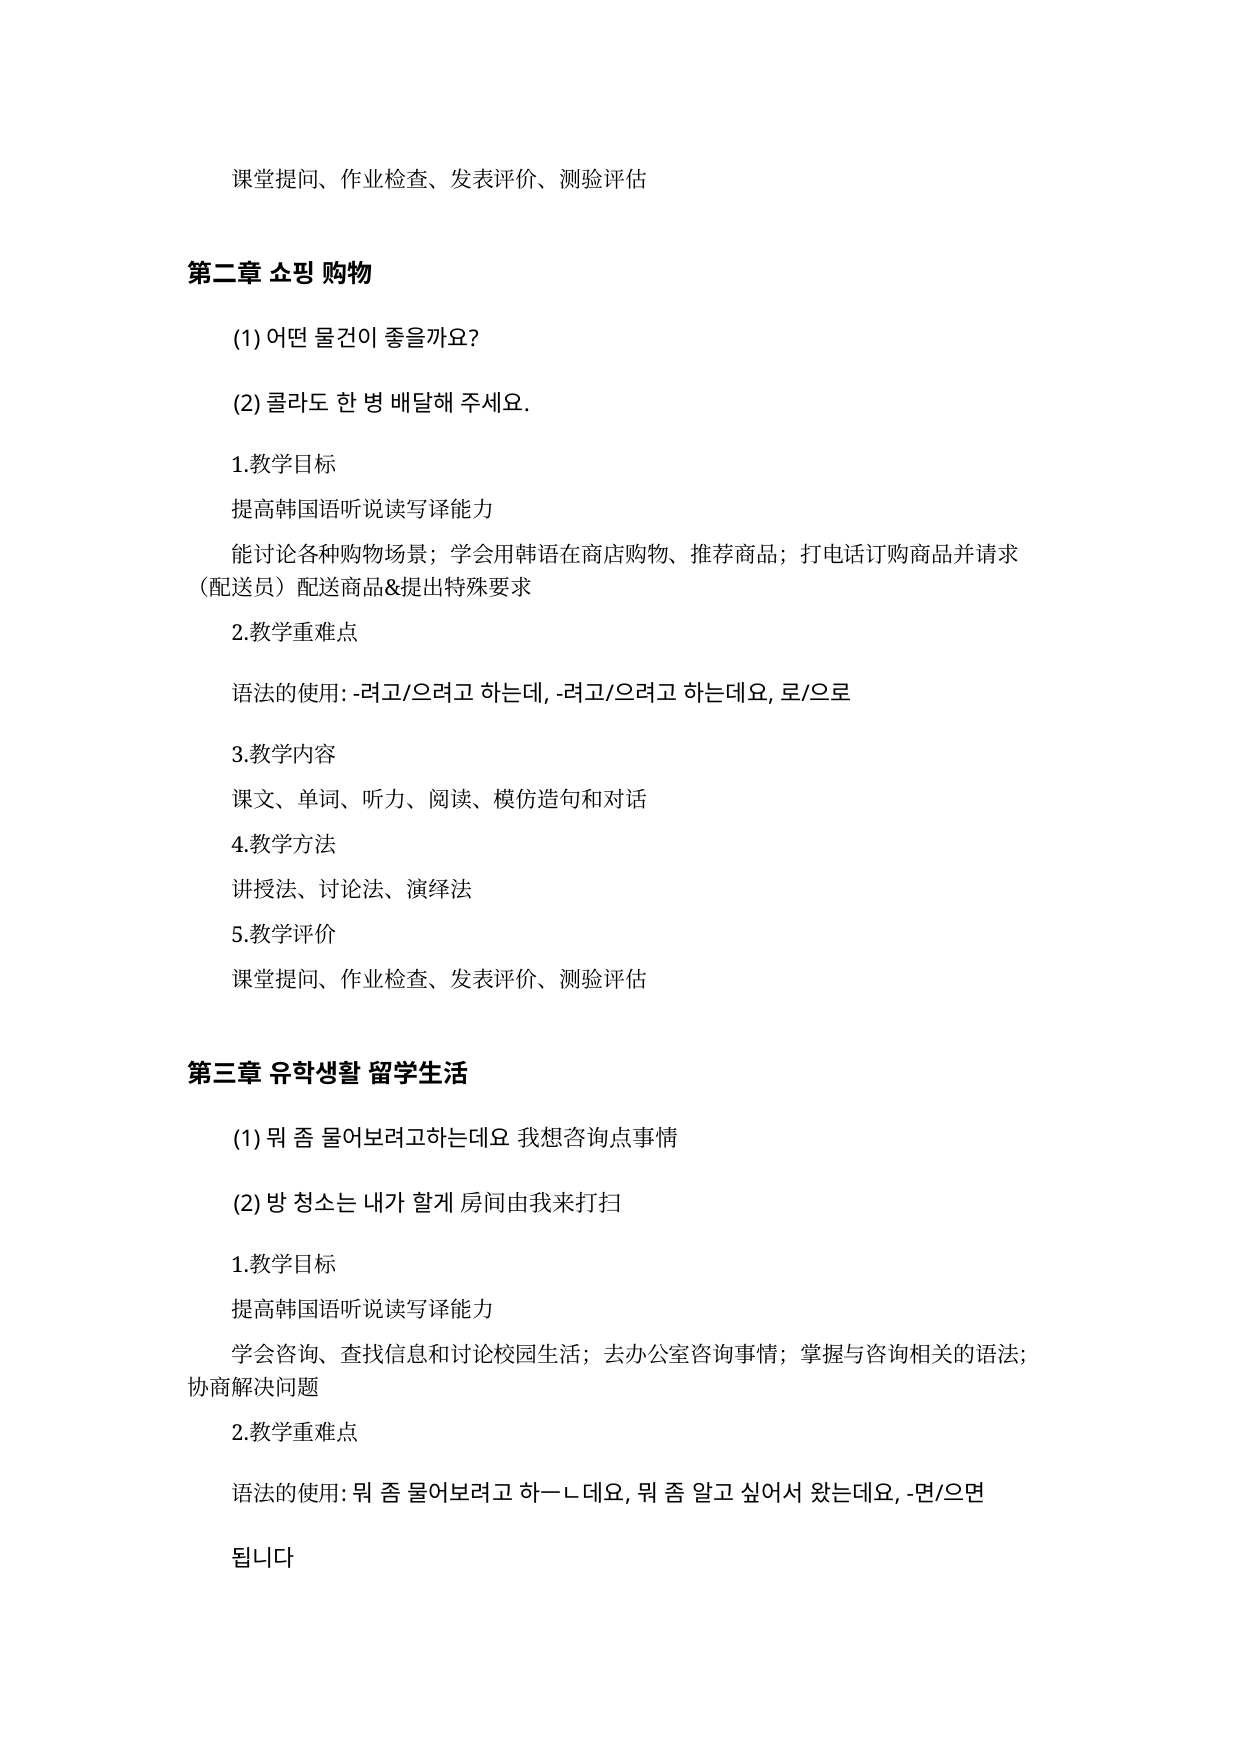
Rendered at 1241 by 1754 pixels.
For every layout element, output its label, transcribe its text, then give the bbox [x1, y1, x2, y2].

text 提高韩国语听说读写译能力 [187, 1292, 1053, 1324]
text (2) 콜라도 한 병 배달해 주세요. [187, 369, 1053, 434]
text 课文、单词、听力、阅读、模仿造句和对话 [231, 782, 1053, 814]
text 1.教学目标 [187, 1247, 1053, 1279]
text 语法的使用: -려고/으려고 하는데, -려고/으려고 하는데요, 로/으로 [231, 659, 1053, 724]
text 提高韩国语听说读写译能力 [187, 492, 1053, 524]
text 能讨论各种购物场景；学会用韩语在商店购物、推荐商品；打电话订购商品并请求（配送员）配送商品&提出特殊要求 [187, 537, 1053, 602]
text 语法的使用: 뭐 좀 물어보려고 하ㅡㄴ데요, 뭐 좀 알고 싶어서 왔는데요, -면/으면 됩니다 [231, 1459, 1053, 1589]
text 第二章 쇼핑 购物 [187, 239, 1053, 304]
text 课堂提问、作业检查、发表评价、测验评估 [187, 162, 1053, 194]
text 课堂提问、作业检查、发表评价、测验评估 [187, 962, 1053, 994]
text 讲授法、讨论法、演绎法 [187, 872, 1053, 904]
text 2.教学重难点 [187, 1414, 1053, 1447]
text (1) 뭐 좀 물어보려고하는데요 我想咨询点事情 [187, 1104, 1053, 1169]
text 学会咨询、查找信息和讨论校园生活；去办公室咨询事情；掌握与咨询相关的语法；协商解决问题 [187, 1337, 1053, 1402]
text 4.教学方法 [187, 827, 1053, 859]
text 1.教学目标 [187, 447, 1053, 479]
text 3.教学内容 [231, 737, 1053, 769]
text 2.教学重难点 [187, 614, 1053, 647]
text 5.教学评价 [187, 917, 1053, 949]
text 第三章 유학생활 留学生活 [187, 1039, 1053, 1104]
text (1) 어떤 물건이 좋을까요? [187, 304, 1053, 369]
text (2) 방 청소는 내가 할게 房间由我来打扫 [187, 1169, 1053, 1234]
